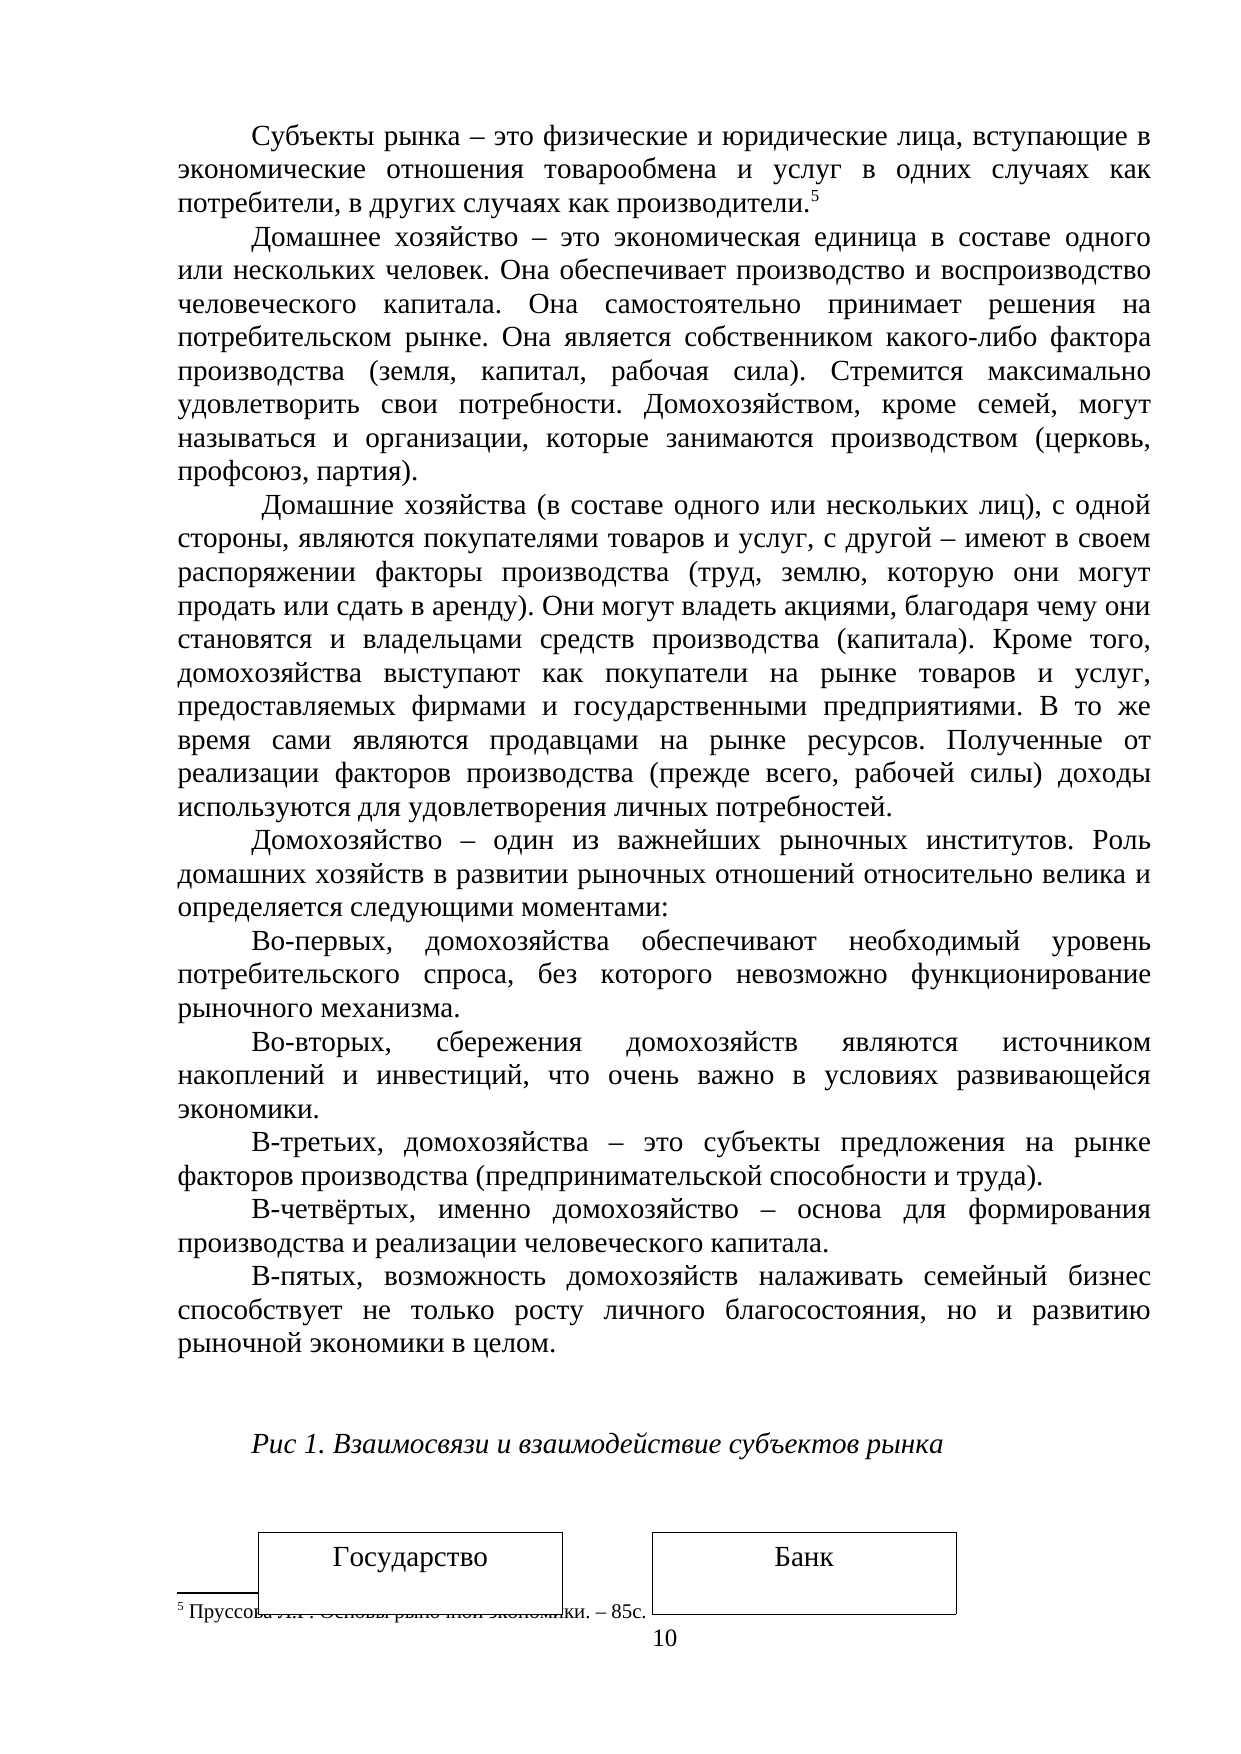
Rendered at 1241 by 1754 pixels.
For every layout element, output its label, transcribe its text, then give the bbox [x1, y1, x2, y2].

text В-четвёртых, именно домохозяйство – основа для формирования производства и реализации человеческого капитала. [177, 1191, 1152, 1258]
text В-третьих, домохозяйства – это субъекты предложения на рынке факторов производства (предпринимательской способности и труда). [177, 1124, 1152, 1191]
text Рис 1. Взаимосвязи и взаимодействие субъектов рынка [177, 1426, 1152, 1460]
text Домашнее хозяйство – это экономическая единица в составе одного или нескольких человек. Она обеспечивает производство и воспроизводство человеческого капитала. Она самостоятельно принимает решения на потребительском рынке. Она является собственником какого-либо фактора производства (земля, капитал, рабочая сила). Стремится максимально удовлетворить свои потребности. Домохозяйством, кроме семей, могут называться и организации, которые занимаются производством (церковь, профсоюз, партия). [177, 219, 1152, 487]
text Домашние хозяйства (в составе одного или нескольких лиц), с одной стороны, являются покупателями товаров и услуг, с другой – имеют в своем распоряжении факторы производства (труд, землю, которую они могут продать или сдать в аренду). Они могут владеть акциями, благодаря чему они становятся и владельцами средств производства (капитала). Кроме того, домохозяйства выступают как покупатели на рынке товаров и услуг, предоставляемых фирмами и государственными предприятиями. В то же время сами являются продавцами на рынке ресурсов. Полученные от реализации факторов производства (прежде всего, рабочей силы) доходы используются для удовлетворения личных потребностей. [177, 487, 1152, 822]
text Во-вторых, сбережения домохозяйств являются источником накоплений и инвестиций, что очень важно в условиях развивающейся экономики. [177, 1024, 1152, 1124]
text В-пятых, возможность домохозяйств налаживать семейный бизнес способствует не только росту личного благосостояния, но и развитию рыночной экономики в целом. [177, 1258, 1152, 1359]
text Во-первых, домохозяйства обеспечивают необходимый уровень потребительского спроса, без которого невозможно функционирование рыночного механизма. [177, 923, 1152, 1024]
text Субъекты рынка – это физические и юридические лица, вступающие в экономические отношения товарообмена и услуг в одних случаях как потребители, в других случаях как производители. [177, 118, 1152, 219]
text Домохозяйство – один из важнейших рыночных институтов. Роль домашних хозяйств в развитии рыночных отношений относительно велика и определяется следующими моментами: [177, 822, 1152, 923]
